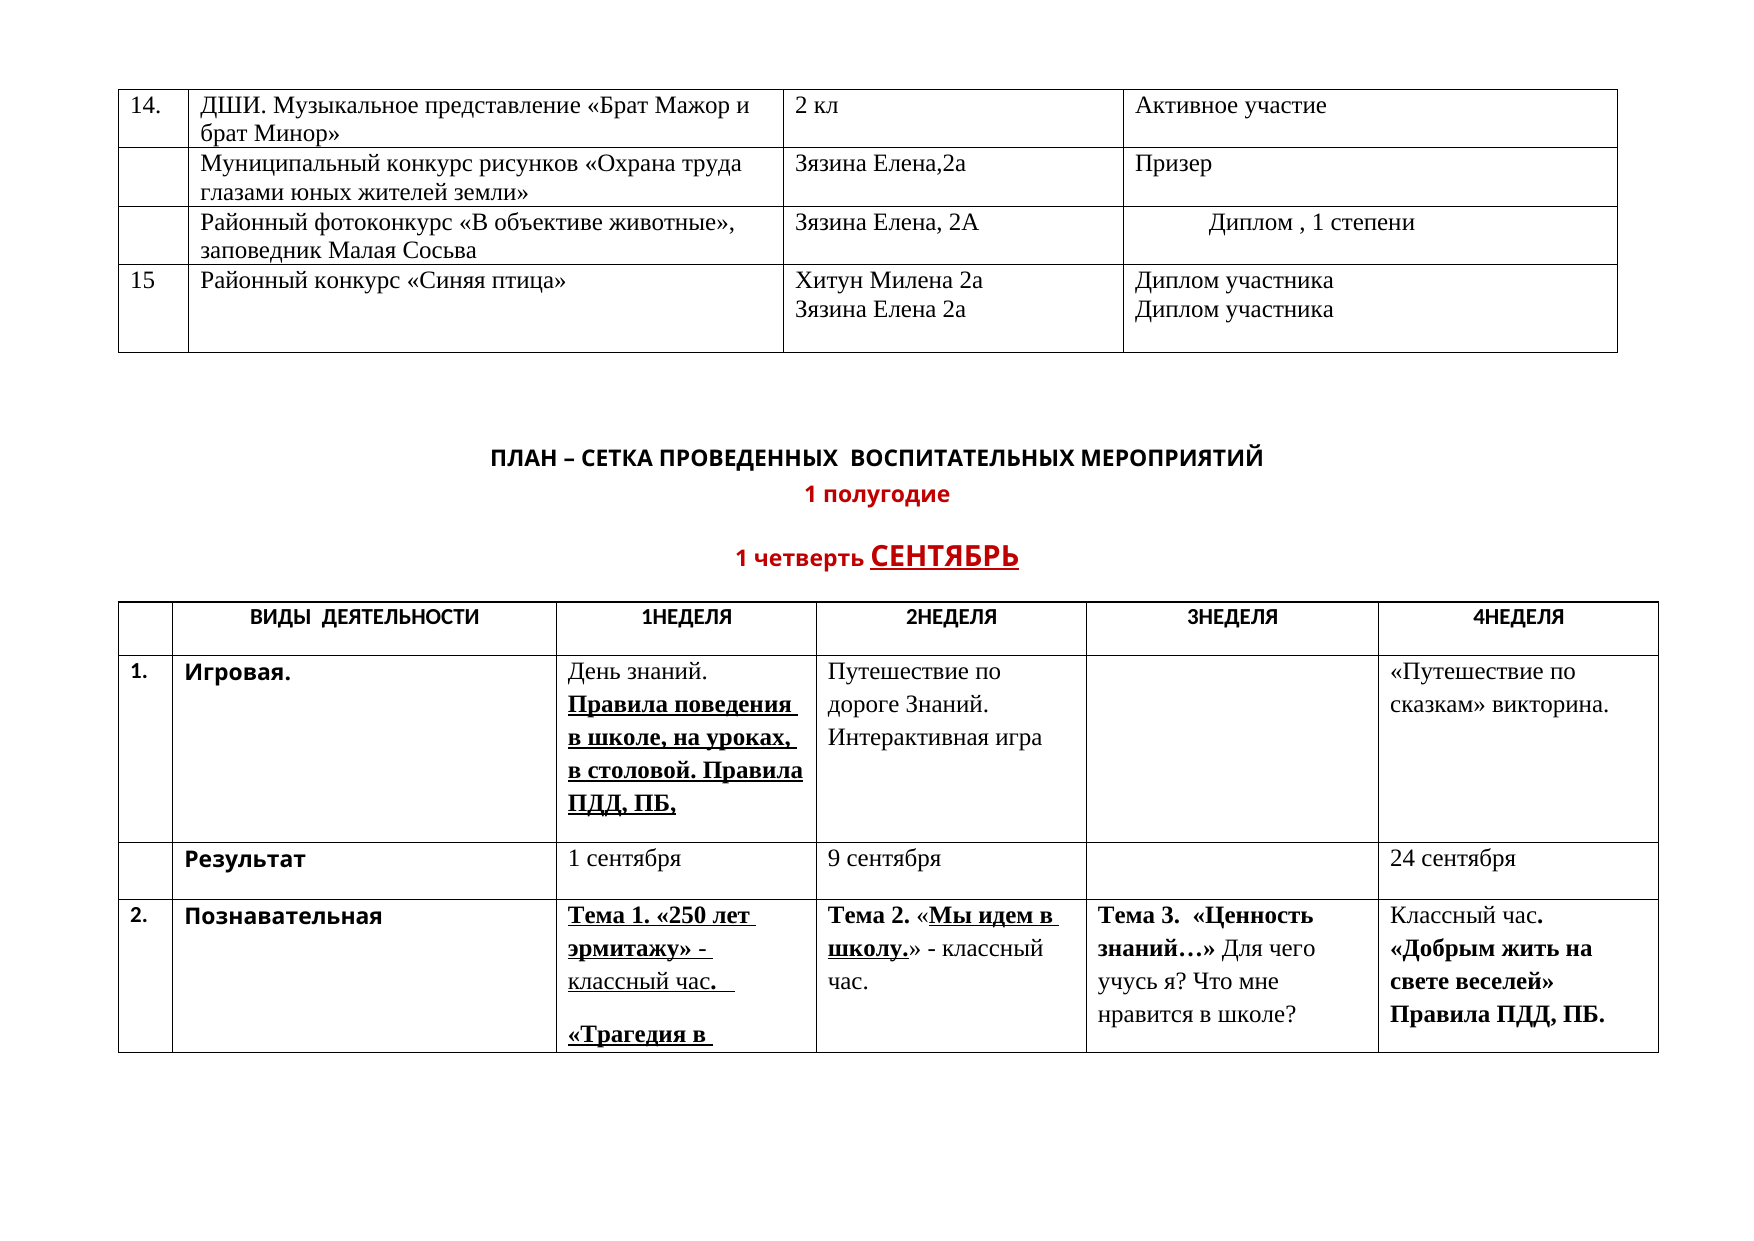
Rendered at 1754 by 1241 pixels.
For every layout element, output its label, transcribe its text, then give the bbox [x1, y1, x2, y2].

table_header 3НЕДЕЛЯ [1087, 603, 1378, 655]
table_cell Активное участие [1124, 90, 1617, 147]
text ПЛАН – СЕТКА ПРОВЕДЕННЫХ ВОСПИТАТЕЛЬНЫХ МЕРОПРИЯТИЙ [118, 442, 1636, 473]
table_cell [1087, 900, 1378, 1052]
table_cell Познавательная [173, 900, 556, 1052]
table_cell Игровая. [173, 656, 556, 842]
table_cell [119, 207, 188, 264]
table_cell [119, 656, 172, 842]
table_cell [557, 900, 816, 1052]
table_cell Путешествие по дороге Знаний. Интерактивная игра [817, 656, 1086, 842]
table_cell [119, 843, 172, 899]
text 1 четверть СЕНТЯБРЬ [118, 535, 1636, 574]
table_cell 1 сентября [557, 843, 816, 899]
table_cell [119, 148, 188, 206]
table_cell Диплом , 1 степени [1124, 207, 1617, 264]
table_header 2НЕДЕЛЯ [817, 603, 1086, 655]
table_cell Районный конкурс «Синяя птица» [189, 265, 783, 352]
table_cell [817, 900, 1086, 1052]
table_cell Диплом участника Диплом участника [1124, 265, 1617, 352]
table_cell Зязина Елена,2а [784, 148, 1123, 206]
table_cell Районный фотоконкурс «В объективе животные», заповедник Малая Сосьва [189, 207, 783, 264]
table_header 4НЕДЕЛЯ [1379, 603, 1658, 655]
table_cell День знаний. Правила поведения в школе, на уроках, в столовой. Правила ПДД, ПБ, [557, 656, 816, 842]
table_cell 15 [119, 265, 188, 352]
table_cell Хитун Милена 2а Зязина Елена 2а [784, 265, 1123, 352]
table_cell Муниципальный конкурс рисунков «Охрана труда глазами юных жителей земли» [189, 148, 783, 206]
table_header [119, 603, 172, 655]
table_cell [119, 90, 188, 147]
table_cell [119, 900, 172, 1052]
table_cell Призер [1124, 148, 1617, 206]
table_header ВИДЫ ДЕЯТЕЛЬНОСТИ [173, 603, 556, 655]
table_cell «Путешествие по сказкам» викторина. [1379, 656, 1658, 842]
table_cell Результат [173, 843, 556, 899]
table_cell 2 кл [784, 90, 1123, 147]
table_cell Зязина Елена, 2А [784, 207, 1123, 264]
table_cell [1087, 656, 1378, 842]
table_cell [1087, 843, 1378, 899]
table_cell ДШИ. Музыкальное представление «Брат Мажор и брат Минор» [189, 90, 783, 147]
table_header 1НЕДЕЛЯ [557, 603, 816, 655]
text 1 полугодие [118, 478, 1636, 509]
table_cell 9 сентября [817, 843, 1086, 899]
table_cell 24 сентября [1379, 843, 1658, 899]
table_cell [1379, 900, 1658, 1052]
